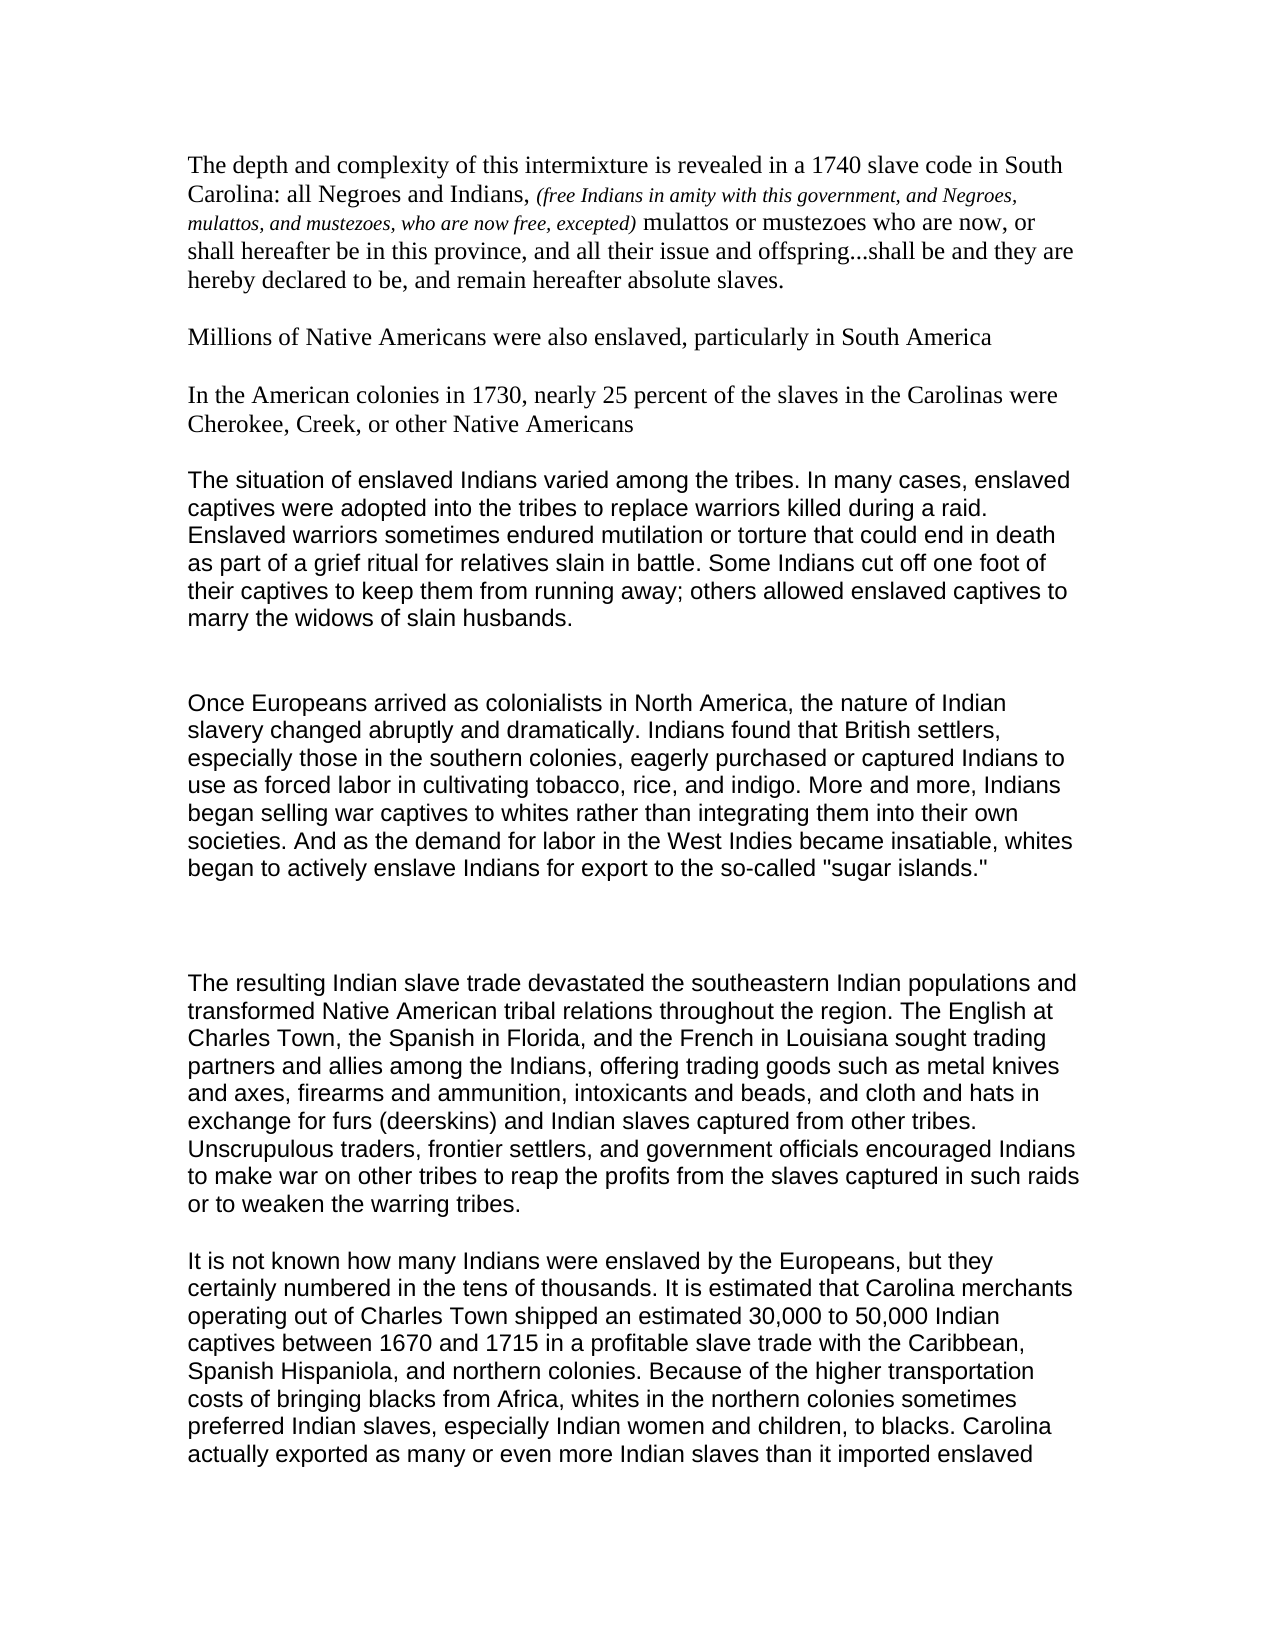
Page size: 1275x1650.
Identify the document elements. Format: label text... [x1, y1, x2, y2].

text In the American colonies in 1730, nearly 25 percent of the slaves in the Carolinas were Cherokee, Creek, or other Native Americans [187, 380, 1087, 437]
text The depth and complexity of this intermixture is revealed in a 1740 slave code in South Carolina: all Negroes and Indians, (free Indians in amity with this government, and Negroes, mulattos, and mustezoes, who are now free, excepted) mulattos or mustezoes who are now, or shall hereafter be in this province, and all their issue and offspring...shall be and they are hereby declared to be, and remain hereafter absolute slaves. [187, 150, 1087, 294]
text The situation of enslaved Indians varied among the tribes. In many cases, enslaved captives were adopted into the tribes to replace warriors killed during a raid. Enslaved warriors sometimes endured mutilation or torture that could end in death as part of a grief ritual for relatives slain in battle. Some Indians cut off one foot of their captives to keep them from running away; others allowed enslaved captives to marry the widows of slain husbands. [187, 466, 1087, 632]
text Millions of Native Americans were also enslaved, particularly in South America [187, 322, 1087, 351]
text The resulting Indian slave trade devastated the southeastern Indian populations and transformed Native American tribal relations throughout the region. The English at Charles Town, the Spanish in Florida, and the French in Louisiana sought trading partners and allies among the Indians, offering trading goods such as metal knives and axes, firearms and ammunition, intoxicants and beads, and cloth and hats in exchange for furs (deerskins) and Indian slaves captured from other tribes. Unscrupulous traders, frontier settlers, and government officials encouraged Indians to make war on other tribes to reap the profits from the slaves captured in such raids or to weaken the warring tribes. [187, 969, 1087, 1217]
text Once Europeans arrived as colonialists in North America, the nature of Indian slavery changed abruptly and dramatically. Indians found that British settlers, especially those in the southern colonies, eagerly purchased or captured Indians to use as forced labor in cultivating tobacco, rice, and indigo. More and more, Indians began selling war captives to whites rather than integrating them into their own societies. And as the demand for labor in the West Indies became insatiable, whites began to actively enslave Indians for export to the so-called "sugar islands." [187, 689, 1087, 882]
